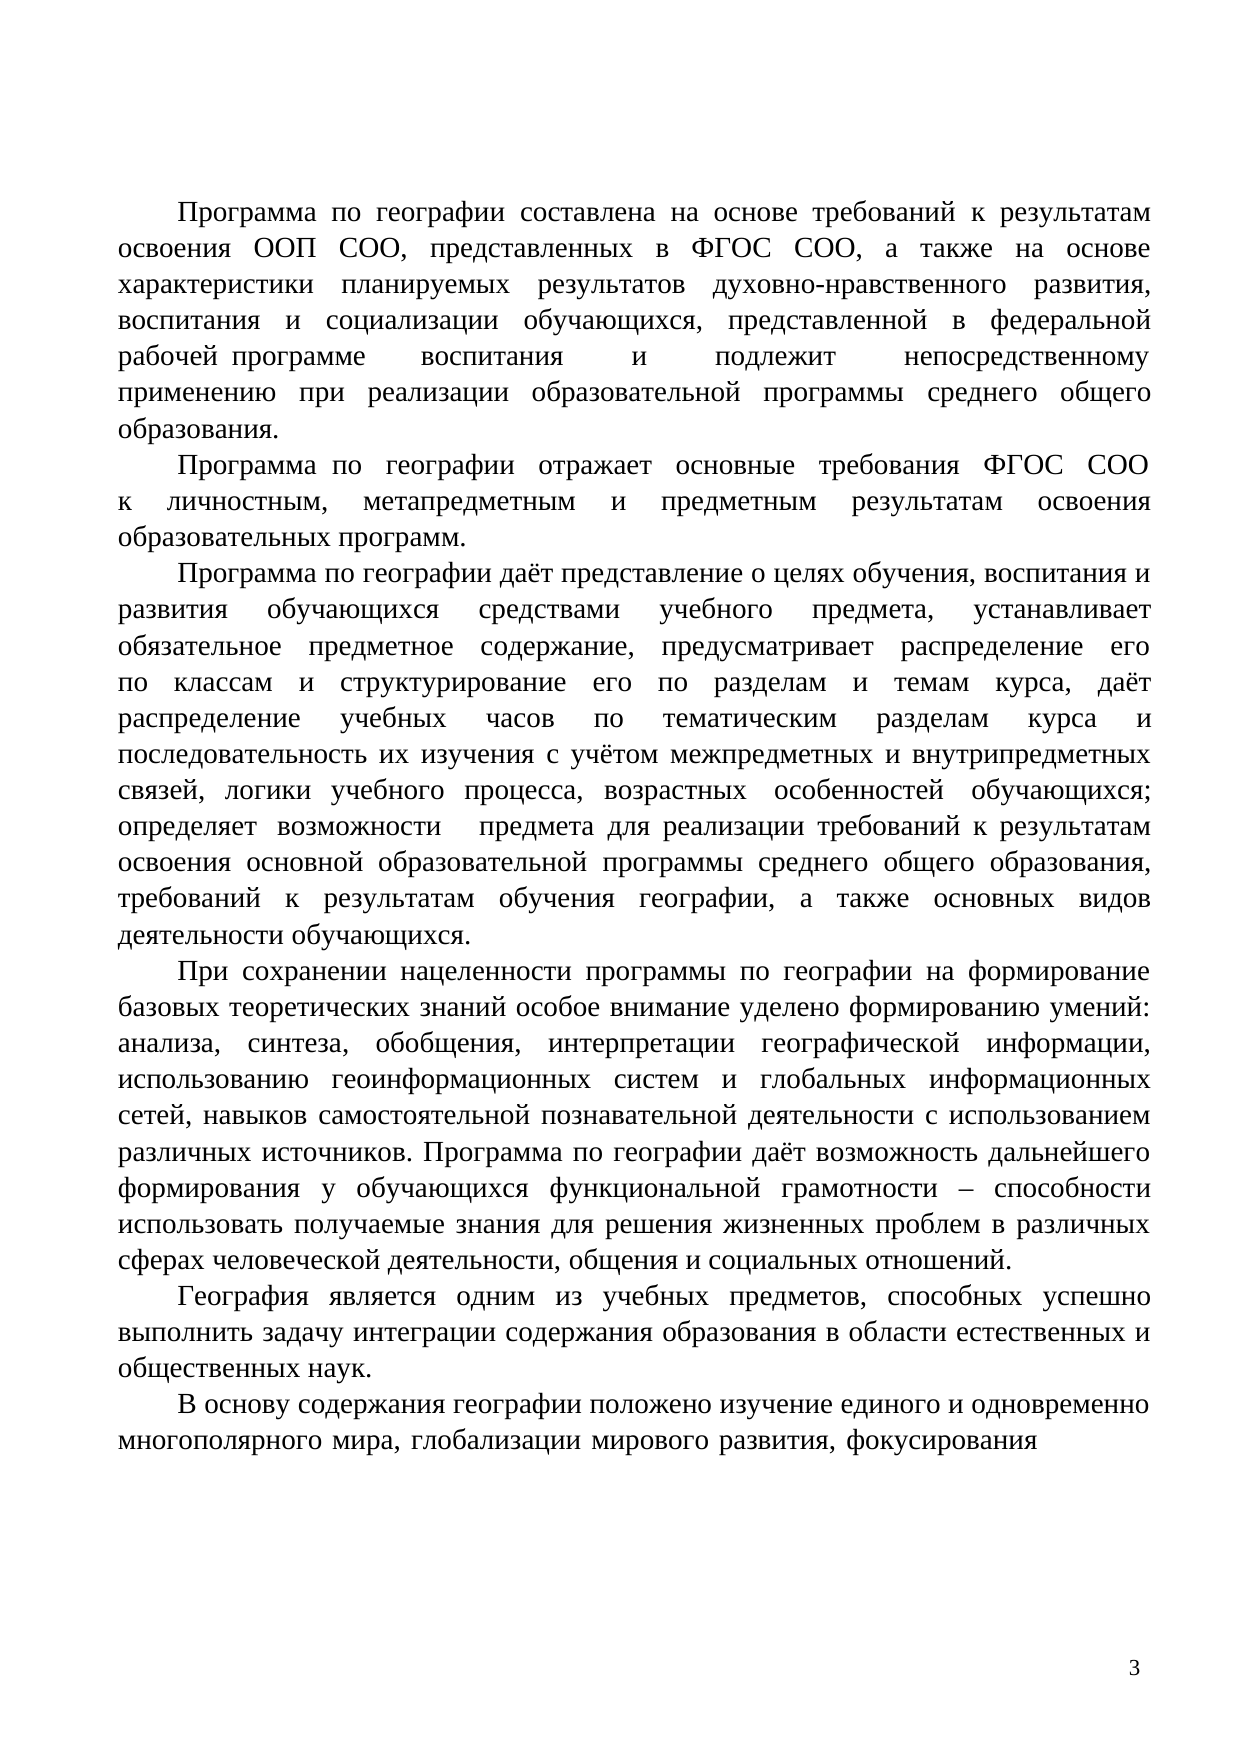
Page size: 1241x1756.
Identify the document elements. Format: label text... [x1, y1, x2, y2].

text В основу содержания географии положено изучение единого и одновременно многополярного мира, глобализации мирового развития, фокусирования [118, 1387, 1151, 1456]
text Программа по географии даёт представление о целях обучения, воспитания и развития обучающихся средствами учебного предмета, устанавливает обязательное предметное содержание, предусматривает распределение его по классам и структурирование его по разделам и темам курса, даёт распределение учебных часов по тематическим разделам курса и последовательность их изучения с учётом межпредметных и внутрипредметных связей, логики учебного процесса, возрастных особенностей обучающихся; определяет возможности предмета для реализации требований к результатам освоения основной образовательной программы среднего общего образования, требований к результатам обучения географии, а также основных видов деятельности обучающихся. [118, 555, 1152, 950]
text При сохранении нацеленности программы по географии на формирование базовых теоретических знаний особое внимание уделено формированию умений: анализа, синтеза, обобщения, интерпретации географической информации, использованию геоинформационных систем и глобальных информационных сетей, навыков самостоятельной познавательной деятельности с использованием различных источников. Программа по географии даёт возможность дальнейшего формирования у обучающихся функциональной грамотности – способности использовать получаемые знания для решения жизненных проблем в различных сферах человеческой деятельности, общения и социальных отношений. [118, 953, 1151, 1276]
text География является одним из учебных предметов, способных успешно выполнить задачу интеграции содержания образования в области естественных и общественных наук. [118, 1278, 1152, 1384]
text Программа по географии отражает основные требования ФГОС СОО к личностным, метапредметным и предметным результатам освоения образовательных программ. [118, 447, 1151, 553]
text Программа по географии составлена на основе требований к результатам освоения ООП СОО, представленных в ФГОС СОО, а также на основе характеристики планируемых результатов духовно-нравственного развития, воспитания и социализации обучающихся, представленной в федеральной рабочей программе воспитания и подлежит непосредственному применению при реализации образовательной программы среднего общего образования. [118, 194, 1151, 444]
